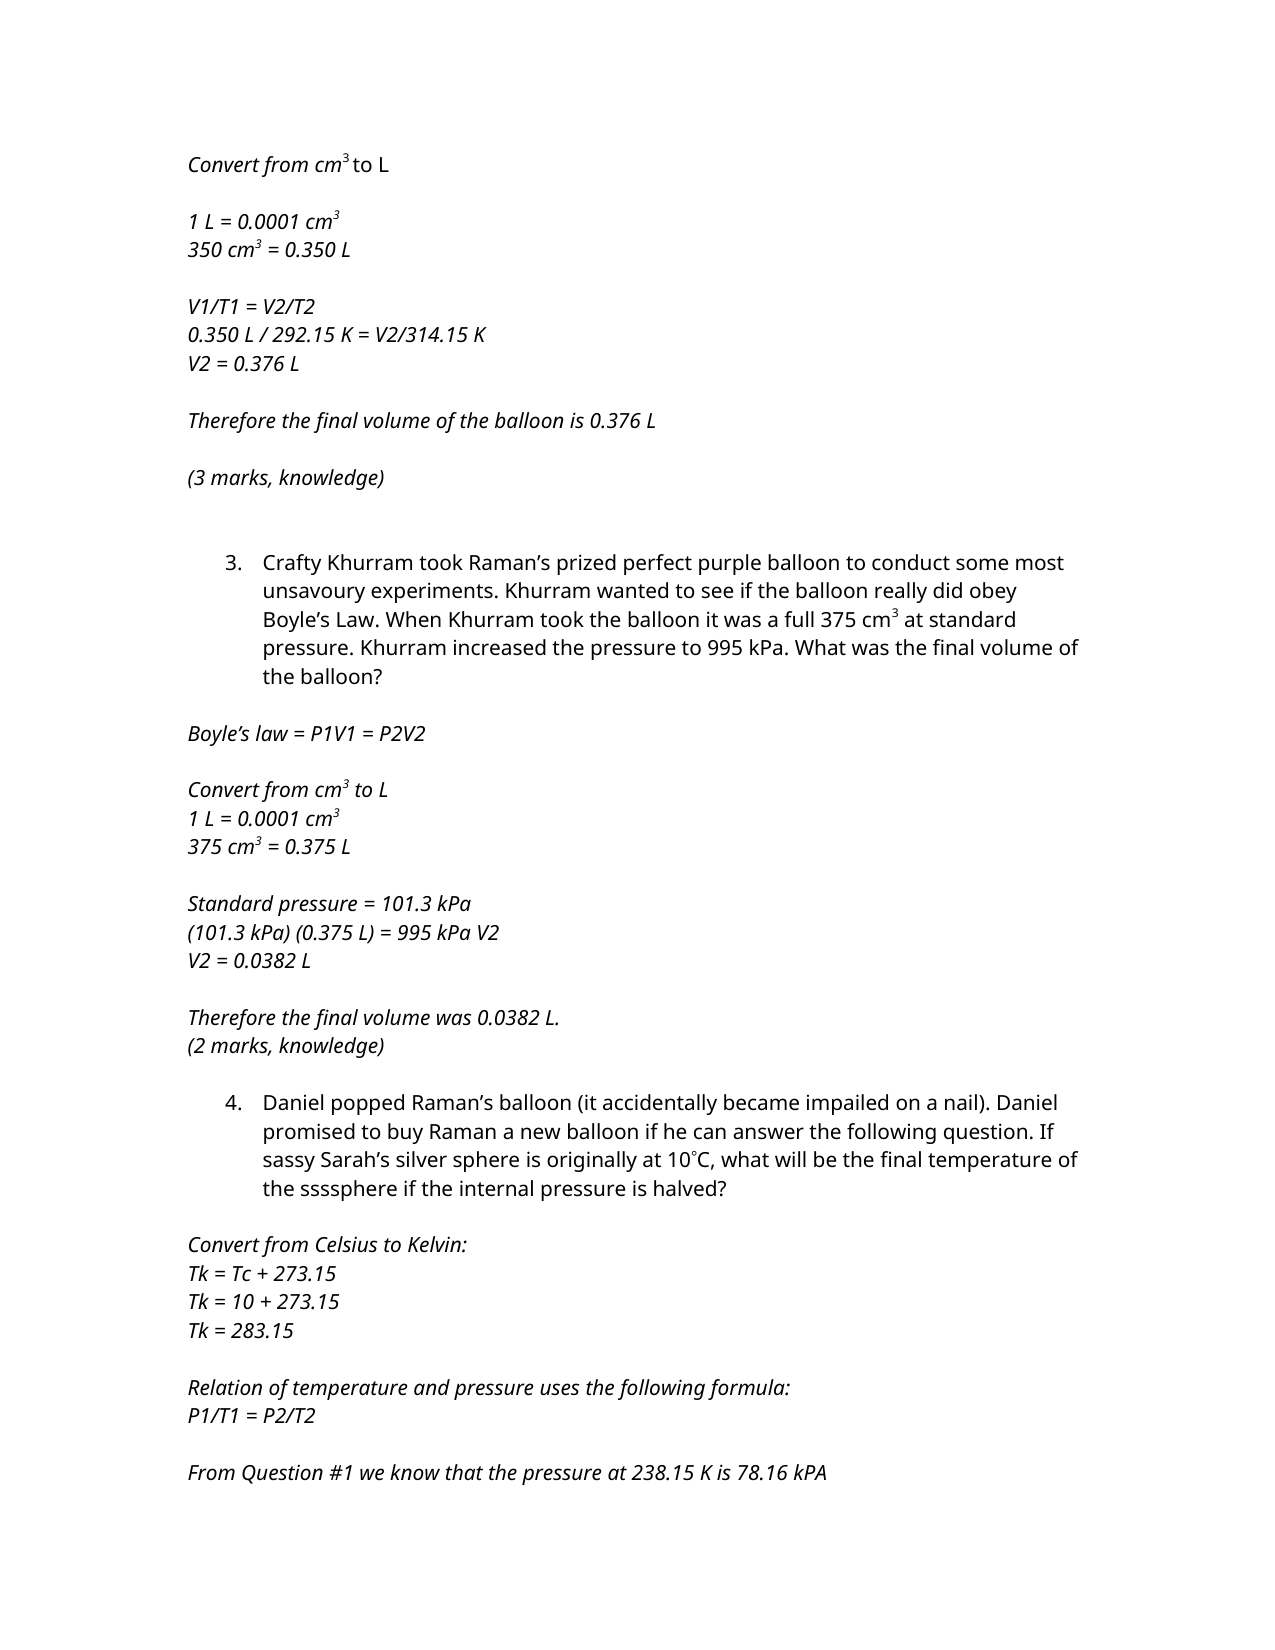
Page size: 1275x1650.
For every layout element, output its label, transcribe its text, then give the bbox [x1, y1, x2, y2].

text Relation of temperature and pressure uses the following formula: [187, 1373, 1087, 1401]
text Boyle’s law = P1V1 = P2V2 [187, 719, 1087, 747]
text Therefore the final volume of the balloon is 0.376 L [187, 406, 1087, 434]
text 350 cm3 = 0.350 L [187, 235, 1087, 264]
text Convert from cm3 to L [187, 150, 1087, 178]
text Convert from Celsius to Kelvin: [187, 1231, 1087, 1259]
text Tk = Tc + 273.15 [187, 1259, 1087, 1287]
text 1 L = 0.0001 cm3 [187, 804, 1087, 832]
text (2 marks, knowledge) [187, 1032, 1087, 1060]
list Crafty Khurram took Raman’s prized perfect purple balloon to conduct some most unsavoury experiments. Khurram wanted to see if the balloon really did obey Boyle’s Law. When Khurram took the balloon it was a full 375 cm3 at standard pressure. Khurram increased the pressure to 995 kPa. What was the final volume of the balloon? [225, 548, 1087, 690]
text V1/T1 = V2/T2 [187, 292, 1087, 321]
text V2 = 0.0382 L [187, 946, 1087, 975]
text Standard pressure = 101.3 kPa [187, 889, 1087, 918]
text 0.350 L / 292.15 K = V2/314.15 K [187, 321, 1087, 349]
text 375 cm3 = 0.375 L [187, 832, 1087, 861]
text (3 marks, knowledge) [187, 463, 1087, 491]
text Tk = 10 + 273.15 [187, 1287, 1087, 1316]
text V2 = 0.376 L [187, 349, 1087, 377]
text (101.3 kPa) (0.375 L) = 995 kPa V2 [187, 918, 1087, 946]
text 1 L = 0.0001 cm3 [187, 207, 1087, 235]
text P1/T1 = P2/T2 [187, 1401, 1087, 1430]
text Tk = 283.15 [187, 1316, 1087, 1344]
text Convert from cm3 to L [187, 776, 1087, 804]
list Daniel popped Raman’s balloon (it accidentally became impailed on a nail). Daniel promised to buy Raman a new balloon if he can answer the following question. If sassy Sarah’s silver sphere is originally at 10C, what will be the final temperature of the ssssphere if the internal pressure is halved? [225, 1088, 1087, 1202]
text From Question #1 we know that the pressure at 238.15 K is 78.16 kPA [187, 1458, 1087, 1487]
text Therefore the final volume was 0.0382 L. [187, 1003, 1087, 1032]
